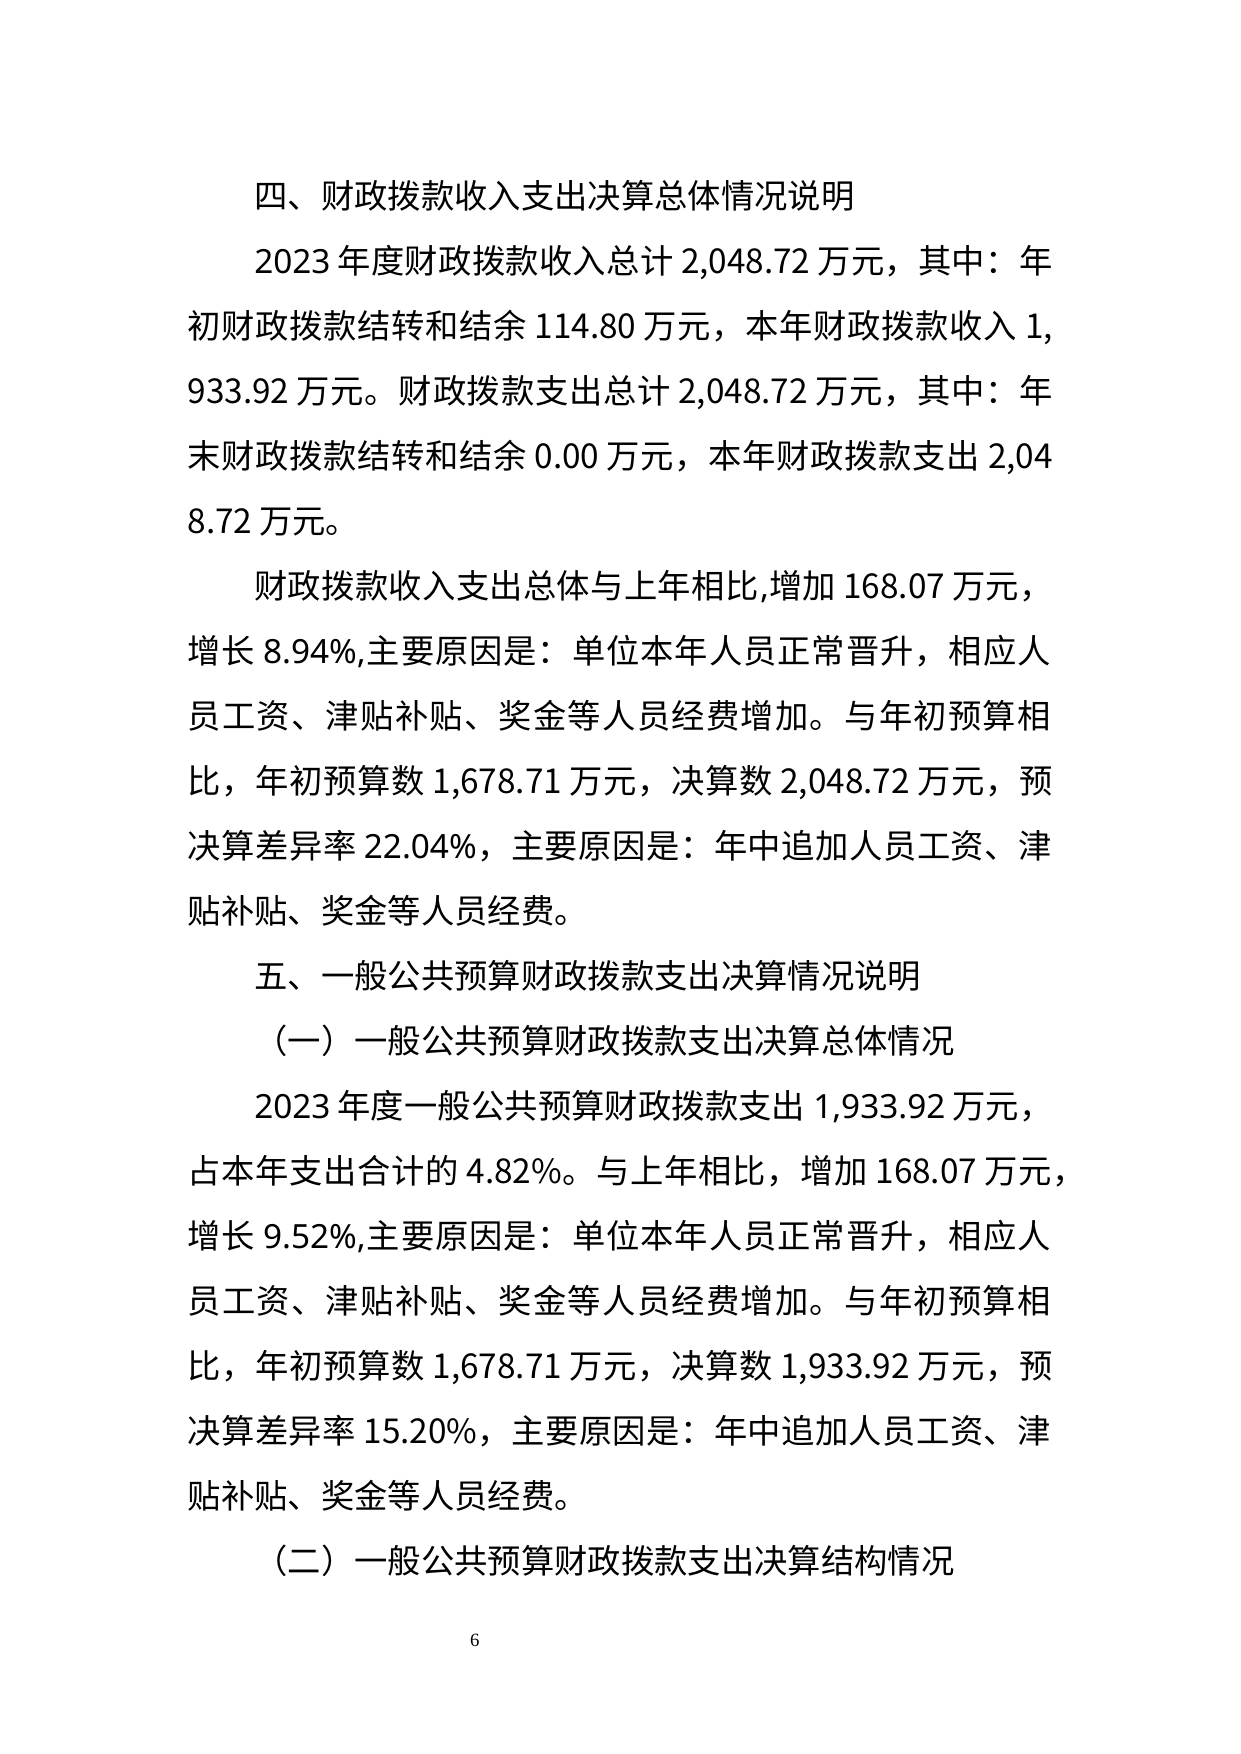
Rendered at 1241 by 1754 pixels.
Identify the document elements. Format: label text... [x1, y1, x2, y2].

text 四、财政拨款收入支出决算总体情况说明 [187, 162, 1053, 227]
list 一般公共预算财政拨款支出决算结构情况 [187, 1527, 1053, 1592]
text 2023年度一般公共预算财政拨款支出1,933.92万元，占本年支出合计的4.82%。与上年相比，增加168.07万元，增长9.52%,主要原因是：单位本年人员正常晋升，相应人员工资、津贴补贴、奖金等人员经费增加。与年初预算相比，年初预算数1,678.71万元，决算数1,933.92万元，预决算差异率15.20%，主要原因是：年中追加人员工资、津贴补贴、奖金等人员经费。 [187, 1072, 1053, 1527]
text 2023年度财政拨款收入总计2,048.72万元，其中：年初财政拨款结转和结余114.80万元，本年财政拨款收入1,933.92万元。财政拨款支出总计2,048.72万元，其中：年末财政拨款结转和结余0.00万元，本年财政拨款支出2,048.72万元。 [187, 227, 1053, 552]
text 五、一般公共预算财政拨款支出决算情况说明 [187, 942, 1053, 1007]
text （一）一般公共预算财政拨款支出决算总体情况 [187, 1007, 1053, 1072]
text 财政拨款收入支出总体与上年相比,增加168.07万元，增长8.94%,主要原因是：单位本年人员正常晋升，相应人员工资、津贴补贴、奖金等人员经费增加。与年初预算相比，年初预算数1,678.71万元，决算数2,048.72万元，预决算差异率22.04%，主要原因是：年中追加人员工资、津贴补贴、奖金等人员经费。 [187, 552, 1053, 942]
